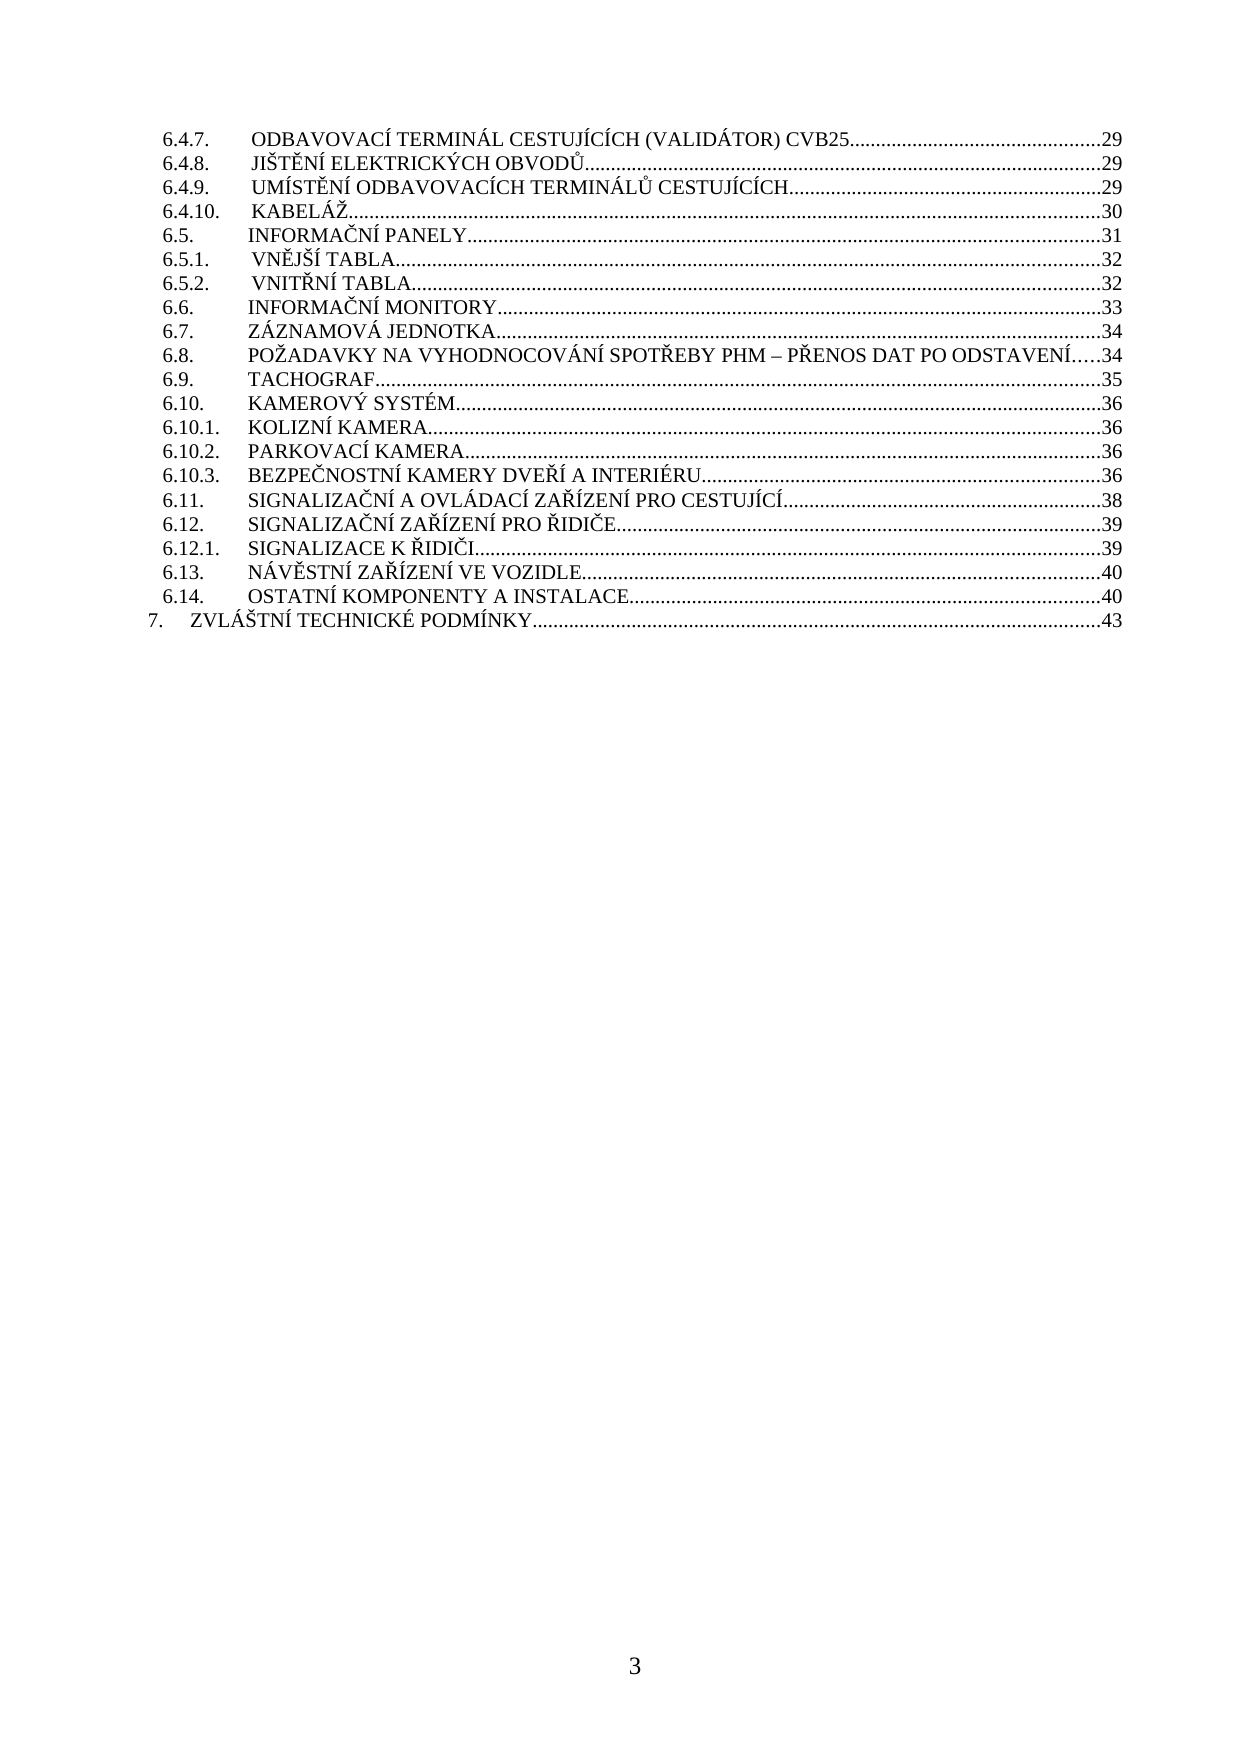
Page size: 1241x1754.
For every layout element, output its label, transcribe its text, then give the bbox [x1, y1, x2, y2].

text 6.4.10. Kabeláž 30 [162, 199, 1122, 223]
text 6.14. Ostatní komponenty a instalace 40 [162, 584, 1122, 608]
text 6.12. SIGNALIZAČNÍ ZAŘÍZENÍ PRO ŘIDIČE 39 [162, 512, 1122, 536]
text 6.4.8. Jištění elektrických obvodů 29 [162, 151, 1122, 175]
text 6.5.1. VNĚJŠÍ TABLA 32 [162, 247, 1122, 271]
text 6.8. Požadavky na vyhodnocování spotřeby PHM – přenos dat po odstavení 34 [162, 343, 1122, 367]
text 6.4.9. Umístění odbavovacích terminálů cestujících 29 [162, 175, 1122, 199]
text 6.9. TACHOGRAF 35 [162, 367, 1122, 391]
text 6.10.3. BEZPEČNOSTNÍ KAMERY dveří a interiéru 36 [162, 463, 1122, 487]
text 6.10.2. Parkovací kamera 36 [162, 439, 1122, 463]
text 6.13. NÁVĚSTNÍ ZAŘÍZENÍ VE VOZIDLE 40 [162, 560, 1122, 584]
text 6.6. INFORMAČNÍ MONITORy 33 [162, 295, 1122, 319]
text 6.10. KAMEROVÝ SYSTÉM 36 [162, 391, 1122, 415]
text 6.4.7. Odbavovací terminál cestujících (validátor) CVB25 29 [162, 127, 1122, 151]
text 6.5.2. VNITŘNÍ TABLA 32 [162, 271, 1122, 295]
text 6.10.1. Kolizní kamera 36 [162, 415, 1122, 439]
text 6.12.1. Signalizace k řidiči 39 [162, 536, 1122, 560]
text 6.11. SIGNALIZAČNÍ A OVLÁDACÍ ZAŘÍZENÍ PRO CESTUJÍCÍ 38 [162, 487, 1122, 512]
text 6.7. ZÁZNAMOVÁ JEDNOTKA 34 [162, 319, 1122, 343]
text 6.5. informační panely 31 [162, 223, 1122, 247]
text 7. ZVLÁŠTNÍ TECHNICKÉ PODMÍNKY 43 [148, 608, 1122, 632]
